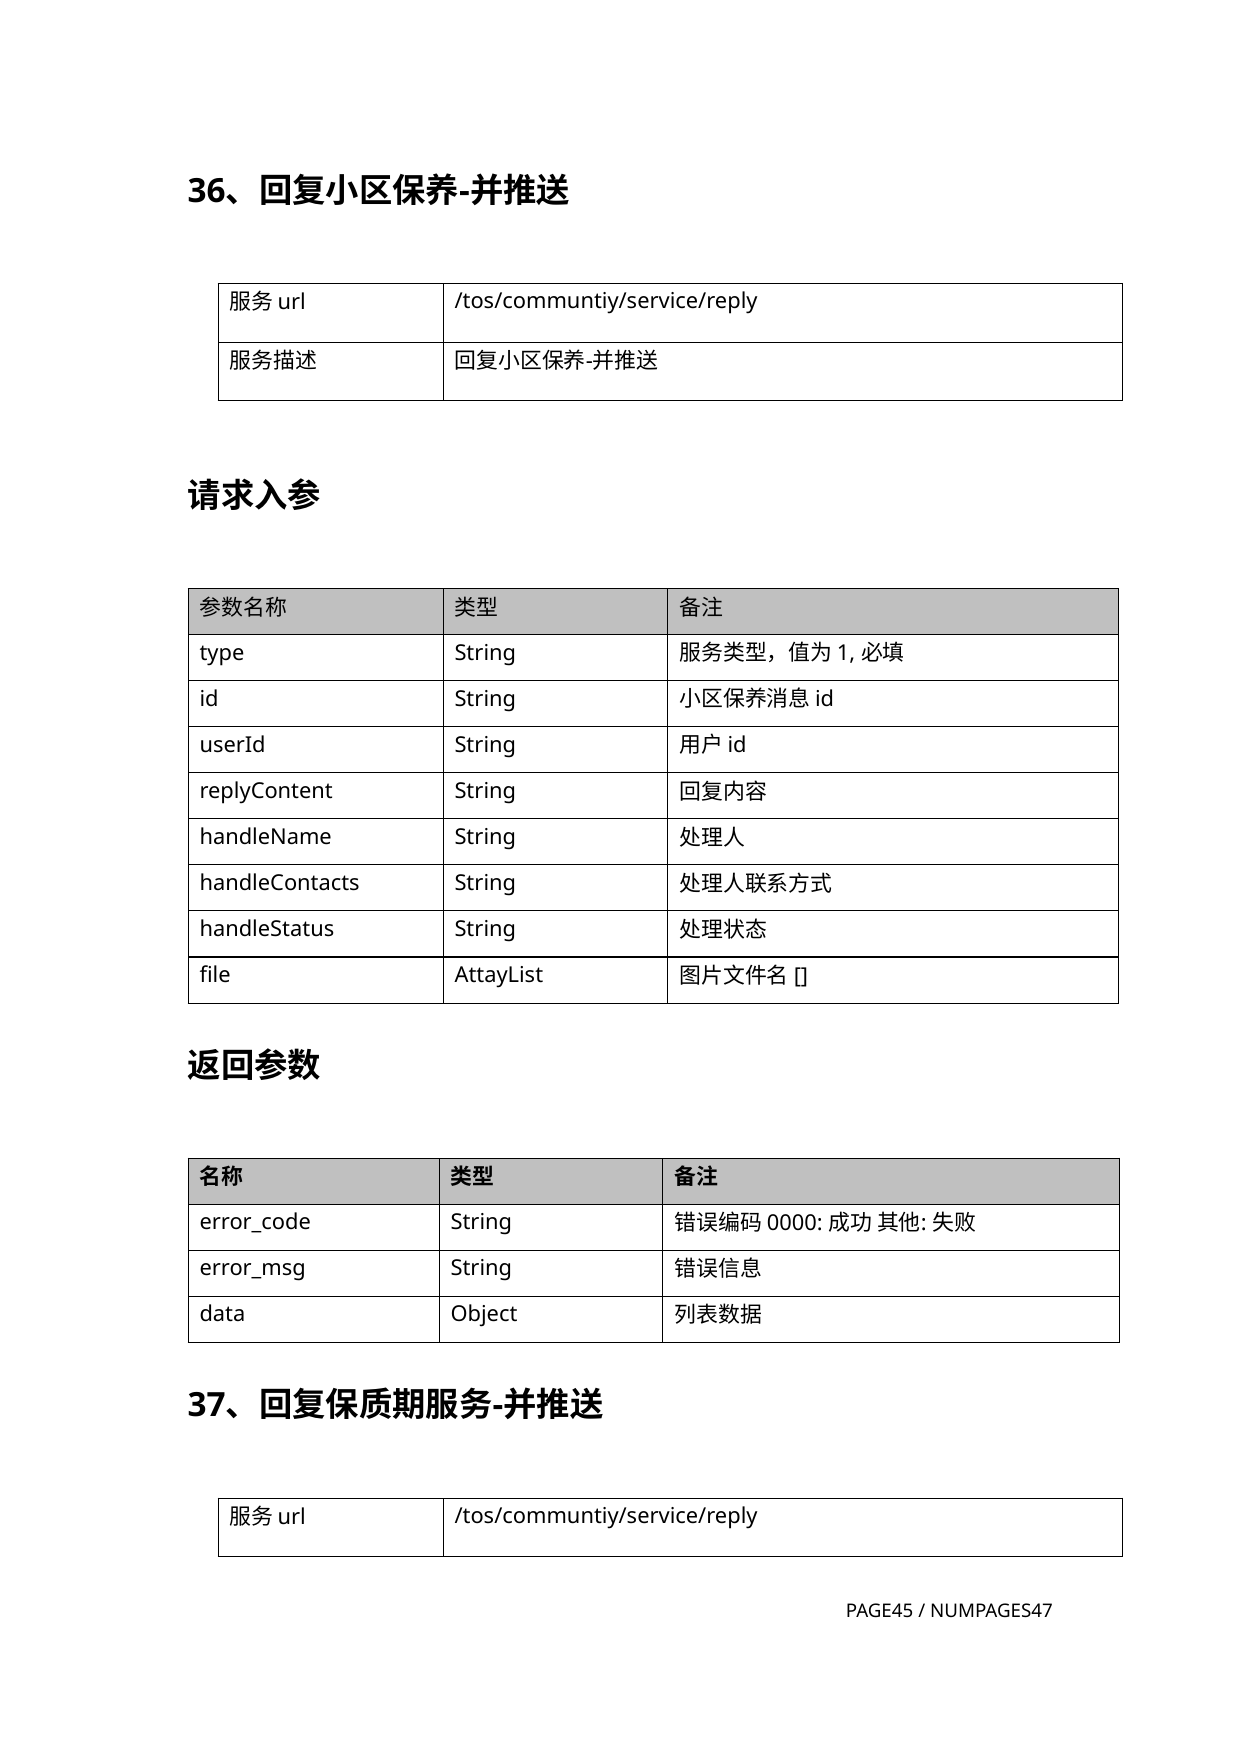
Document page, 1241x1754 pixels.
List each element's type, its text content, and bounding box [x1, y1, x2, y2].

table_cell 服务类型，值为1, 必填 [668, 635, 1118, 680]
table_cell 处理人 [668, 819, 1118, 864]
table_cell String [444, 865, 667, 910]
table_cell String [444, 773, 667, 818]
table_cell id [189, 681, 443, 726]
table_cell error_msg [189, 1251, 439, 1296]
subtitle 37、回复保质期服务-并推送 [187, 1370, 1053, 1435]
subtitle 36、回复小区保养-并推送 [187, 156, 1053, 221]
table_cell file [189, 958, 443, 1002]
table_cell type [189, 635, 443, 680]
table_cell data [189, 1297, 439, 1342]
table_cell 小区保养消息id [668, 681, 1118, 726]
table_header 服务url [219, 284, 443, 342]
table_header 服务url [219, 1499, 443, 1556]
subtitle 返回参数 [187, 1031, 1053, 1096]
table_cell handleName [189, 819, 443, 864]
table_cell 错误编码 0000: 成功 其他: 失败 [663, 1205, 1119, 1250]
table_cell String [444, 819, 667, 864]
table_cell handleContacts [189, 865, 443, 910]
table_header 备注 [663, 1159, 1119, 1204]
table_cell 处理人联系方式 [668, 865, 1118, 910]
table_header /tos/communtiy/service/reply [444, 284, 1122, 342]
table_cell String [444, 635, 667, 680]
table_cell userId [189, 727, 443, 772]
subtitle 请求入参 [187, 461, 1053, 526]
table_cell 回复小区保养-并推送 [444, 343, 1122, 400]
table_header 参数名称 [189, 589, 443, 634]
table_cell String [444, 727, 667, 772]
table_cell 处理状态 [668, 911, 1118, 956]
table_cell handleStatus [189, 911, 443, 956]
table_header 名称 [189, 1159, 439, 1204]
table_cell AttayList [444, 958, 667, 1002]
table_header 类型 [444, 589, 667, 634]
table_header /tos/communtiy/service/reply [444, 1499, 1122, 1556]
table_cell String [444, 911, 667, 956]
table_cell 图片文件名 [] [668, 958, 1118, 1002]
table_cell String [444, 681, 667, 726]
table_cell error_code [189, 1205, 439, 1250]
table_cell replyContent [189, 773, 443, 818]
table_cell 用户id [668, 727, 1118, 772]
table_cell 错误信息 [663, 1251, 1119, 1296]
table_cell String [440, 1251, 662, 1296]
table_cell 列表数据 [663, 1297, 1119, 1342]
table_header 备注 [668, 589, 1118, 634]
table_cell 回复内容 [668, 773, 1118, 818]
table_cell String [440, 1205, 662, 1250]
table_cell 服务描述 [219, 343, 443, 400]
table_cell Object [440, 1297, 662, 1342]
table_header 类型 [440, 1159, 662, 1204]
